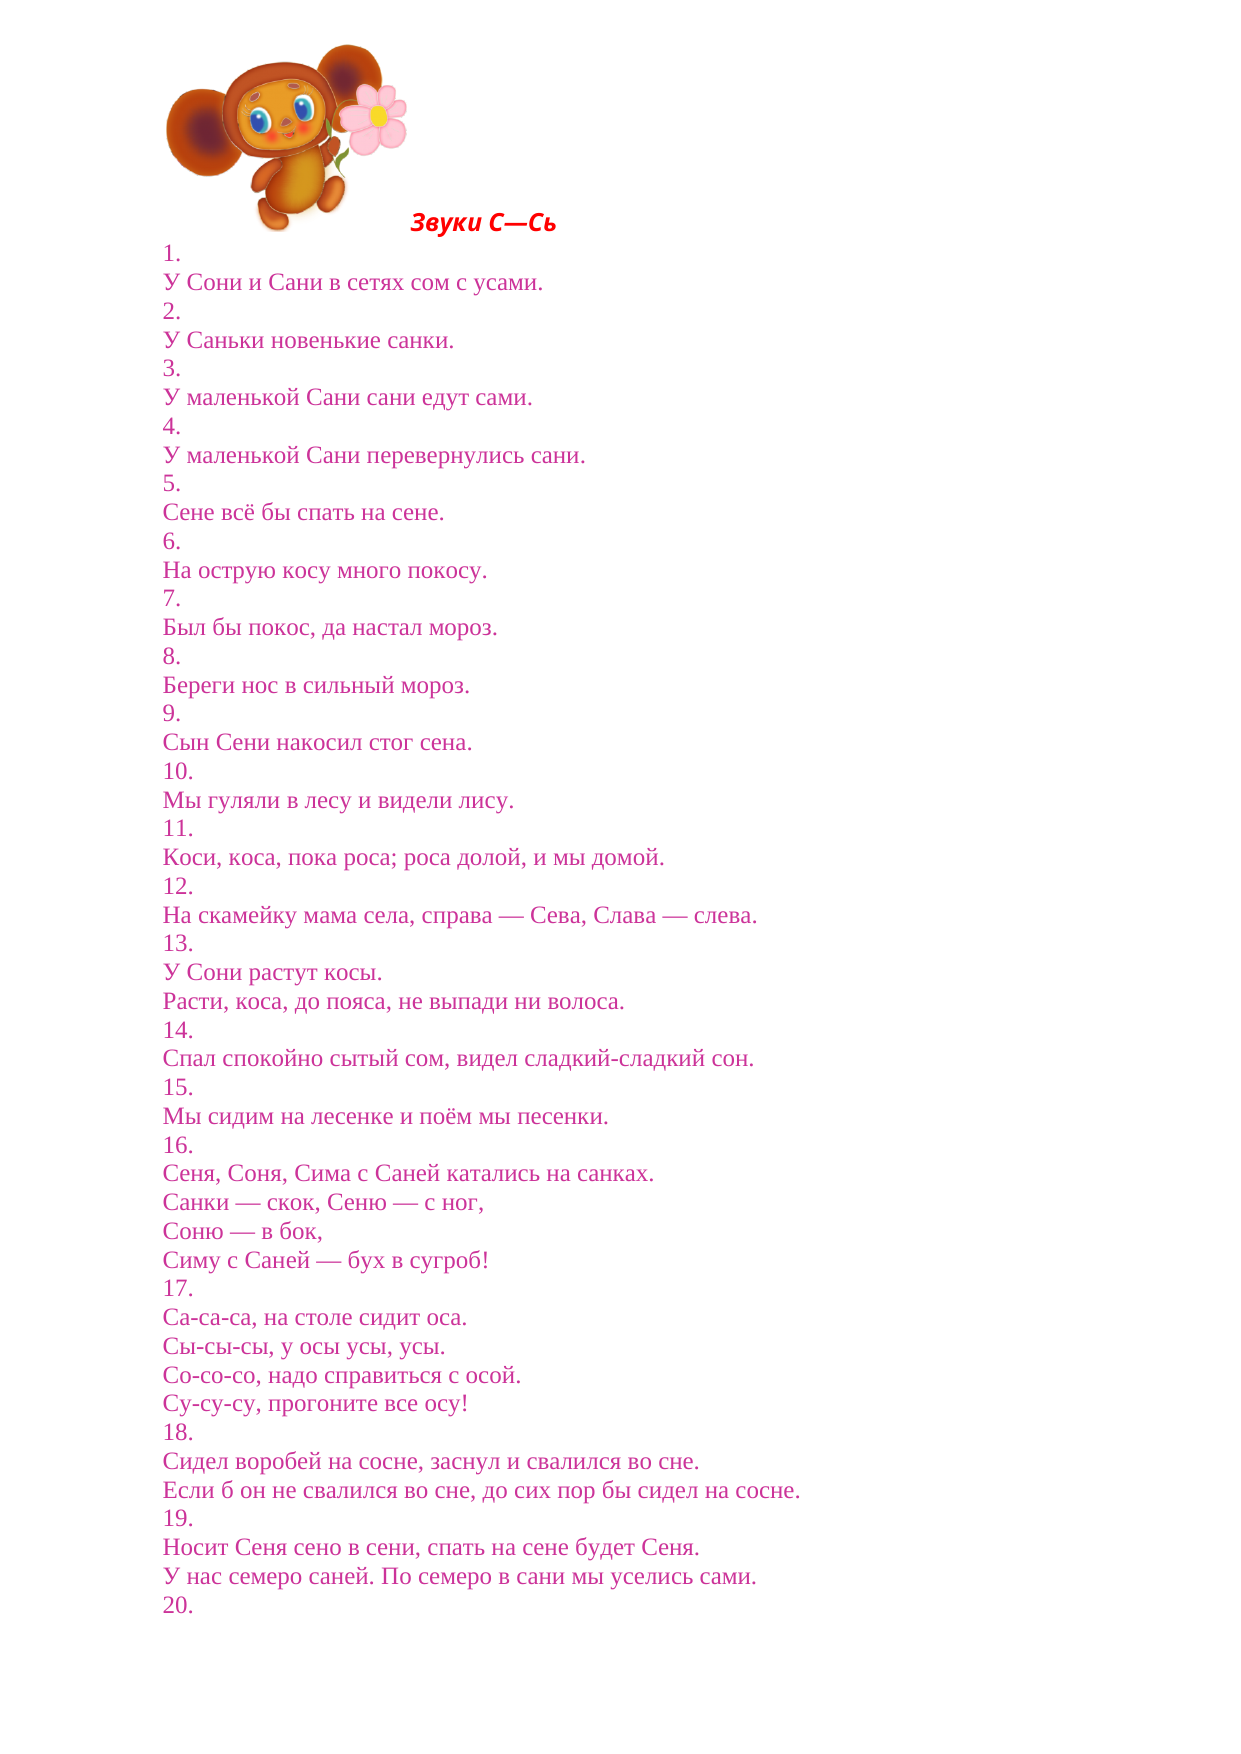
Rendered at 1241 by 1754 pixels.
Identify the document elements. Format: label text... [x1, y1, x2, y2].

text 16. [89, 1130, 1093, 1158]
text Сидел воробей на сосне, заснул и свалился во сне. [89, 1446, 1093, 1475]
picture [162, 44, 410, 232]
text У нас семеро саней. По семеро в сани мы уселись сами. [89, 1561, 1093, 1590]
text Сеня, Соня, Сима с Саней катались на санках. [89, 1158, 1093, 1187]
text Коси, коса, пока роса; роса долой, и мы домой. [89, 842, 1093, 871]
text 3. [89, 353, 1093, 382]
text 9. [89, 698, 1093, 727]
text 5. [89, 468, 1093, 497]
text 11. [89, 813, 1093, 842]
text У Саньки новенькие санки. [89, 325, 1093, 353]
text 13. [89, 928, 1093, 957]
text 19. [89, 1503, 1093, 1532]
text Мы сидим на лесенке и поём мы песенки. [89, 1101, 1093, 1130]
text Звуки С—Сь [89, 44, 1152, 238]
text 15. [89, 1072, 1093, 1101]
text 12. [89, 871, 1093, 900]
text Соню — в бок, [89, 1216, 1093, 1245]
text 6. [89, 526, 1093, 555]
text Носит Сеня сено в сени, спать на сене будет Сеня. [89, 1532, 1093, 1561]
text Сын Сени накосил стог сена. [89, 727, 1093, 756]
text У Сони растут косы. [89, 957, 1093, 986]
text Если б он не свалился во сне, до сих пор бы сидел на сосне. [89, 1475, 1093, 1503]
text Санки — скок, Сеню — с ног, [89, 1187, 1093, 1216]
text У маленькой Сани сани едут сами. [89, 382, 1093, 411]
text 1. [89, 238, 1093, 267]
text На острую косу много покосу. [89, 555, 1093, 583]
text Был бы покос, да настал мороз. [89, 612, 1093, 641]
text У маленькой Сани перевернулись сани. [89, 440, 1093, 468]
text Мы гуляли в лесу и видели лису. [89, 785, 1093, 813]
text Симу с Саней — бух в сугроб! [89, 1245, 1093, 1273]
text 7. [89, 583, 1093, 612]
text 8. [89, 641, 1093, 670]
text Са-са-са, на столе сидит оса. [89, 1302, 1093, 1331]
text Расти, коса, до пояса, не выпади ни волоса. [89, 986, 1093, 1015]
text Су-су-су, прогоните все осу! [89, 1388, 1093, 1417]
text 17. [89, 1273, 1093, 1302]
text У Сони и Сани в сетях сом с усами. [89, 267, 1093, 296]
text Спал спокойно сытый сом, видел сладкий-сладкий сон. [89, 1043, 1093, 1072]
text Сене всё бы спать на сене. [89, 497, 1093, 526]
text 10. [89, 756, 1093, 785]
text На скамейку мама села, справа — Сева, Слава — слева. [89, 900, 1093, 928]
text 2. [89, 296, 1093, 325]
text 18. [89, 1417, 1093, 1446]
text Сы-сы-сы, у осы усы, усы. [89, 1331, 1093, 1360]
text 14. [89, 1015, 1093, 1043]
text Береги нос в сильный мороз. [89, 670, 1093, 698]
text Со-со-со, надо справиться с осой. [89, 1360, 1093, 1388]
text 20. [89, 1590, 1093, 1618]
text 4. [89, 411, 1093, 440]
